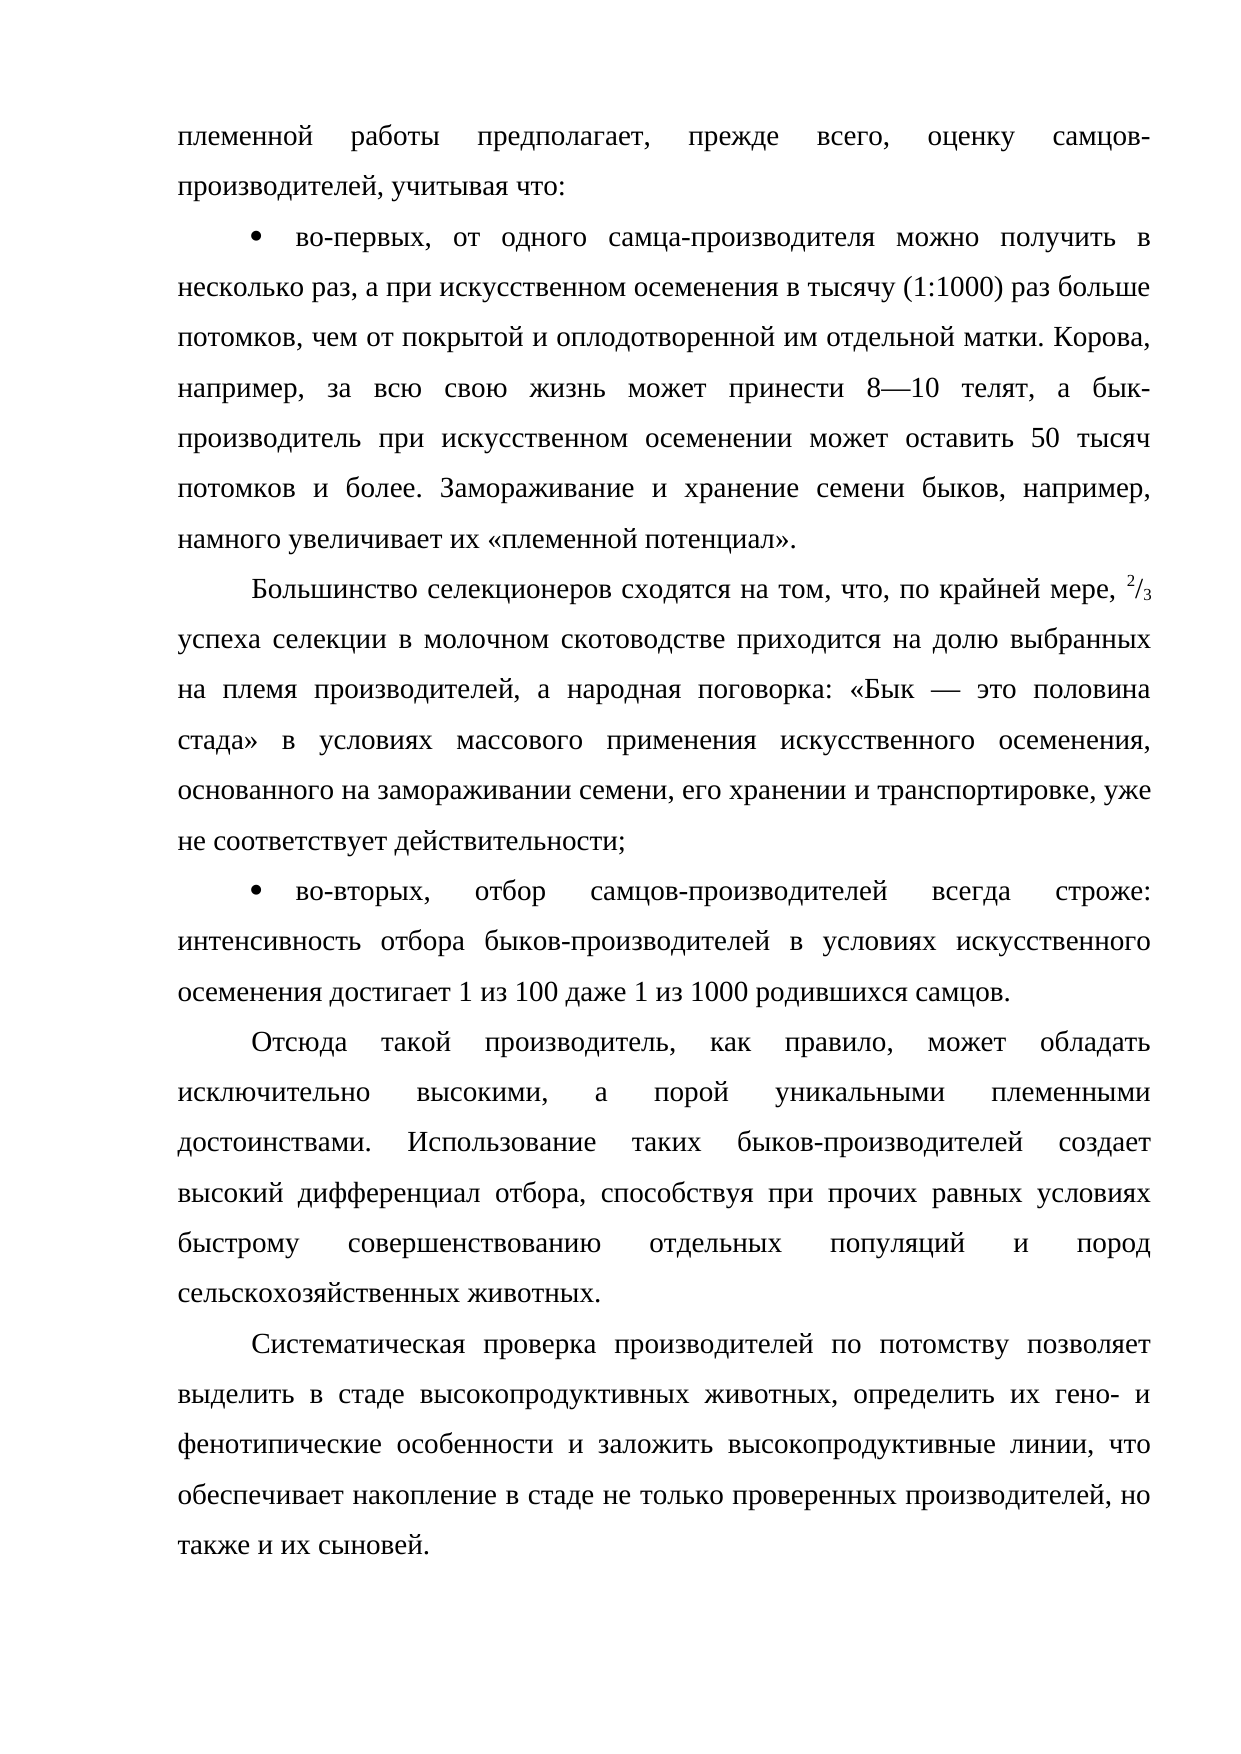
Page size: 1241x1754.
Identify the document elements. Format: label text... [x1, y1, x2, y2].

text Систематическая проверка производителей по потомству позволяет выделить в стаде высокопродуктивных животных, определить их гено- и фенотипические особенности и заложить высокопродуктивные линии, что обеспечивает накопление в стаде не только проверенных производителей, но также и их сыновей. [177, 1326, 1152, 1561]
text Большинство селекционеров сходятся на том, что, по крайней мере, 2/3 успеха селекции в молочном скотоводстве приходится на долю выбранных на племя производителей, а народная поговорка: «Бык — это половина стада» в условиях массового применения искусственного осеменения, основанного на замораживании семени, его хранении и транспортировке, уже не соответствует действительности; [177, 571, 1152, 856]
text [177, 118, 1152, 202]
list во-вторых, отбор самцов-производителей всегда строже: интенсивность отбора быков-производителей в условиях искусственного осеменения достигает 1 из 100 даже 1 из 1000 родившихся самцов. [177, 873, 1152, 1007]
list во-первых, от одного самца-производителя можно получить в несколько раз, а при искусственном осеменения в тысячу (1:1000) раз больше потомков, чем от покрытой и оплодотворенной им отдельной матки. Корова, например, за всю свою жизнь может принести 8—10 телят, а бык-производитель при искусственном осеменении может оставить 50 тысяч потомков и более. Замораживание и хранение семени быков, например, намного увеличивает их «племенной потенциал». [177, 219, 1152, 554]
text Отсюда такой производитель, как правило, может обладать исключительно высокими, а порой уникальными племенными достоинствами. Использование таких быков-производителей создает высокий дифференциал отбора, способствуя при прочих равных условиях быстрому совершенствованию отдельных популяций и пород сельскохозяйственных животных. [177, 1024, 1152, 1309]
